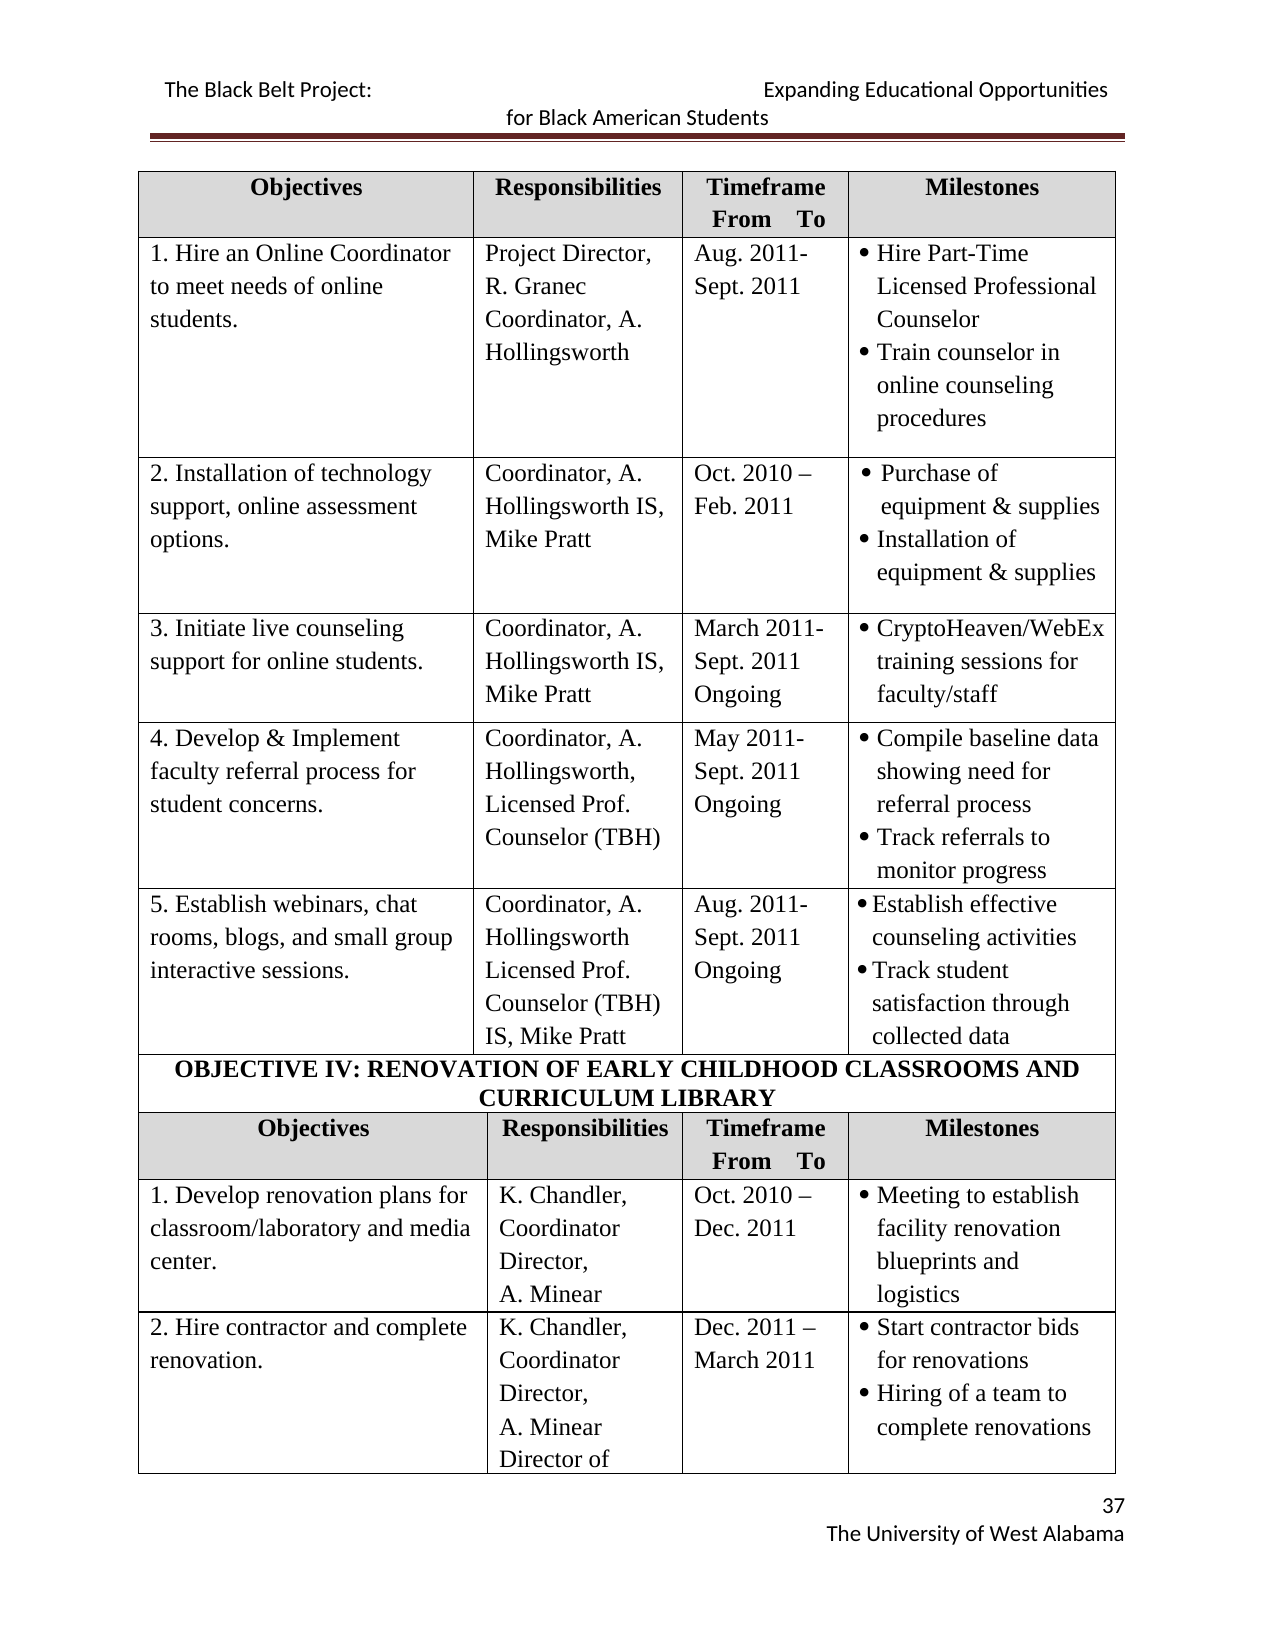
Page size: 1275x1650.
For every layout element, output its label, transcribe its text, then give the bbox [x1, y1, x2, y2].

table_cell 1. Hire an Online Coordinator to meet needs of online students. [139, 238, 473, 457]
table_cell Hire Part-Time Licensed Professional Counselor Train counselor in online counseling procedures [849, 238, 1115, 457]
table_cell Timeframe From To [683, 1113, 848, 1179]
table_cell Responsibilities [488, 1113, 682, 1179]
table_cell March 2011- Sept. 2011 Ongoing [683, 614, 848, 722]
table_cell 4. Develop & Implement faculty referral process for student concerns. [139, 723, 473, 888]
table_cell Project Director, R. Granec Coordinator, A. Hollingsworth [474, 238, 682, 457]
table_cell K. Chandler, Coordinator Director, A. Minear [488, 1180, 682, 1311]
table_cell Oct. 2010 – Dec. 2011 [683, 1180, 848, 1311]
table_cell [139, 1313, 487, 1473]
table_cell OBJECTIVE IV: RENOVATION OF EARLY CHILDHOOD CLASSROOMS AND CURRICULUM LIBRARY [139, 1055, 1115, 1112]
table_cell Timeframe From To [683, 172, 848, 237]
table_cell Coordinator, A. Hollingsworth, Licensed Prof. Counselor (TBH) [474, 723, 682, 888]
table_cell Responsibilities [474, 172, 682, 237]
table_cell Establish effective counseling activities Track student satisfaction through collected data [849, 889, 1115, 1053]
table_cell 1. Develop renovation plans for classroom/laboratory and media center. [139, 1180, 487, 1311]
table_cell Compile baseline data showing need for referral process Track referrals to monitor progress [849, 723, 1115, 888]
table_cell 3. Initiate live counseling support for online students. [139, 614, 473, 722]
table_cell Coordinator, A. Hollingsworth IS, Mike Pratt [474, 458, 682, 612]
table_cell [849, 1313, 1115, 1473]
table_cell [488, 1313, 682, 1473]
table_cell Oct. 2010 – Feb. 2011 [683, 458, 848, 612]
table_cell CryptoHeaven/WebEx training sessions for faculty/staff [849, 614, 1115, 722]
table_cell Milestones [849, 172, 1115, 237]
table_cell Aug. 2011- Sept. 2011 [683, 238, 848, 457]
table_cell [683, 1313, 848, 1473]
table_cell Milestones [849, 1113, 1115, 1179]
table_cell Coordinator, A. Hollingsworth IS, Mike Pratt [474, 614, 682, 722]
table_cell Objectives [139, 172, 473, 237]
table_cell Purchase of equipment & supplies Installation of equipment & supplies [849, 458, 1115, 612]
table_cell Objectives [139, 1113, 487, 1179]
table_cell 2. Installation of technology support, online assessment options. [139, 458, 473, 612]
table_cell May 2011- Sept. 2011 Ongoing [683, 723, 848, 888]
table_cell Aug. 2011- Sept. 2011 Ongoing [683, 889, 848, 1053]
table_cell Coordinator, A. Hollingsworth Licensed Prof. Counselor (TBH) IS, Mike Pratt [474, 889, 682, 1053]
table_cell 5. Establish webinars, chat rooms, blogs, and small group interactive sessions. [139, 889, 473, 1053]
table_cell Meeting to establish facility renovation blueprints and logistics [849, 1180, 1115, 1311]
